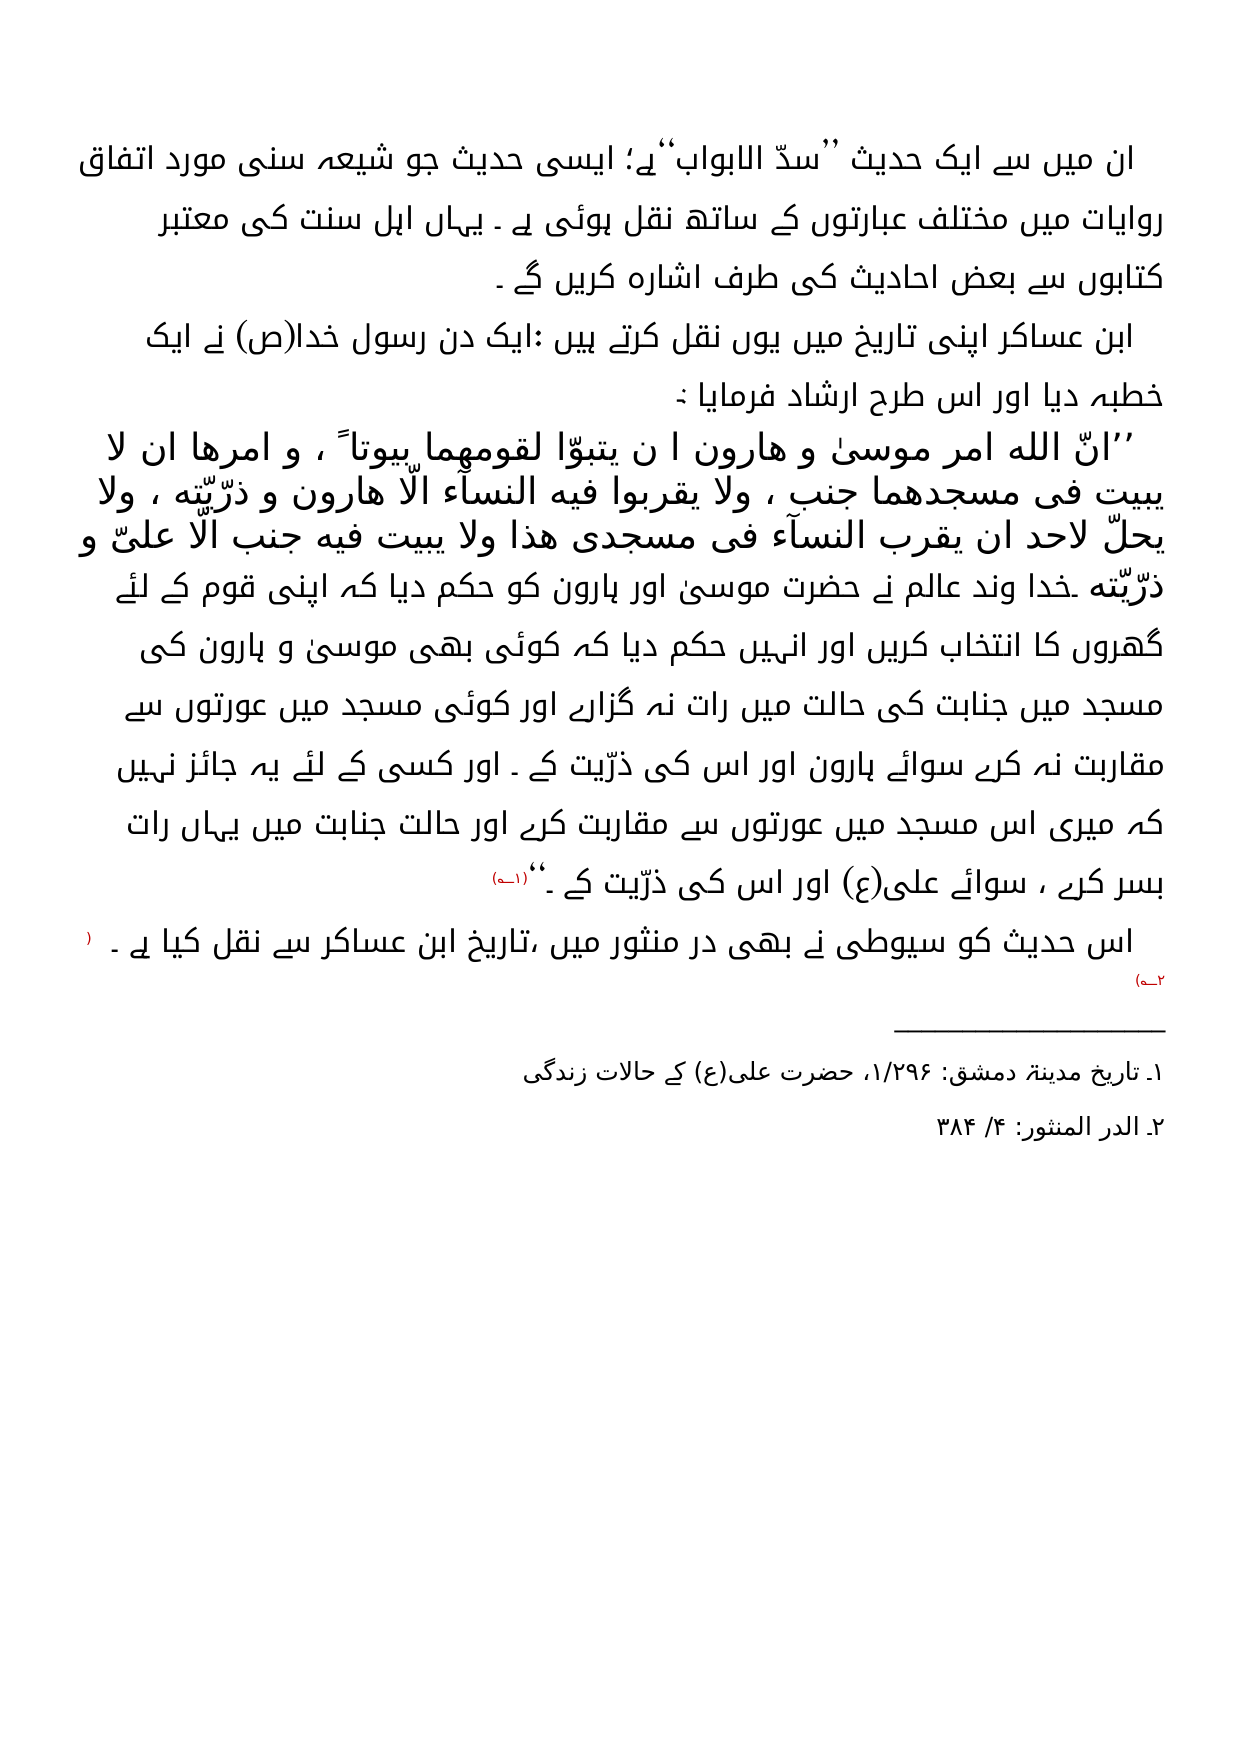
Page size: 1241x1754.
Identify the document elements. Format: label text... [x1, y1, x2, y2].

text ۱۔ تاریخ مدینۃ دمشق: ۱/۲۹۶، حضرت علی(ع) کے حالات زندگی [75, 1058, 1165, 1087]
text ____________________ [75, 1001, 1165, 1033]
text ان میں سے ایک حدیث ’’سدّ الابواب‘‘ہے؛ ایسی حدیث جو شیعہ سنی مورد اتفاق روایات میں مختلف عبارتوں کے ساتھ نقل ہوئی ہے ۔ یہاں اہل سنت کی معتبر کتابوں سے بعض احادیث کی طرف اشارہ کریں گے ۔ [75, 130, 1165, 307]
text ابن عساکر اپنی تاریخ میں یوں نقل کرتے ہیں :ایک دن رسول خدا(ص) نے ایک خطبہ دیا اور اس طرح ارشاد فرمایا : [75, 307, 1165, 426]
text اس حدیث کو سیوطی نے بھی در منثور میں ،تاریخ ابن عساکر سے نقل کیا ہے ۔ (۲؎) [75, 913, 1165, 1001]
text ’’انّ الله امر موسیٰ و هارون ا ن یتبوّا لقومهما بیوتا ً ، و امرها ان لا یبیت فی مسجدهما جنب ، ولا یقربوا فیه النسآء الّا هارون و ذرّیّته ، ولا یحلّ لاحد ان یقرب النسآء فی مسجدی هذا ولا یبیت فیه جنب الّا علیّ و ذرّیّته ۔خدا وند عالم نے حضرت موسیٰ اور ہارون کو حکم دیا کہ اپنی قوم کے لئے گھروں کا انتخاب کریں اور انہیں حکم دیا کہ کوئی بھی موسیٰ و ہارون کی مسجد میں جنابت کی حالت میں رات نہ گزارے اور کوئی مسجد میں عورتوں سے مقاربت نہ کرے سوائے ہارون اور اس کی ذرّیت کے ۔ اور کسی کے لئے یہ جائز نہیں کہ میری اس مسجد میں عورتوں سے مقاربت کرے اور حالت جنابت میں یہاں رات بسر کرے ، سوائے علی(ع) اور اس کی ذرّیت کے ۔‘‘(۱؎) [75, 426, 1165, 913]
text ۲۔ الدر المنثور: ۴/ ۳۸۴ [75, 1112, 1165, 1141]
